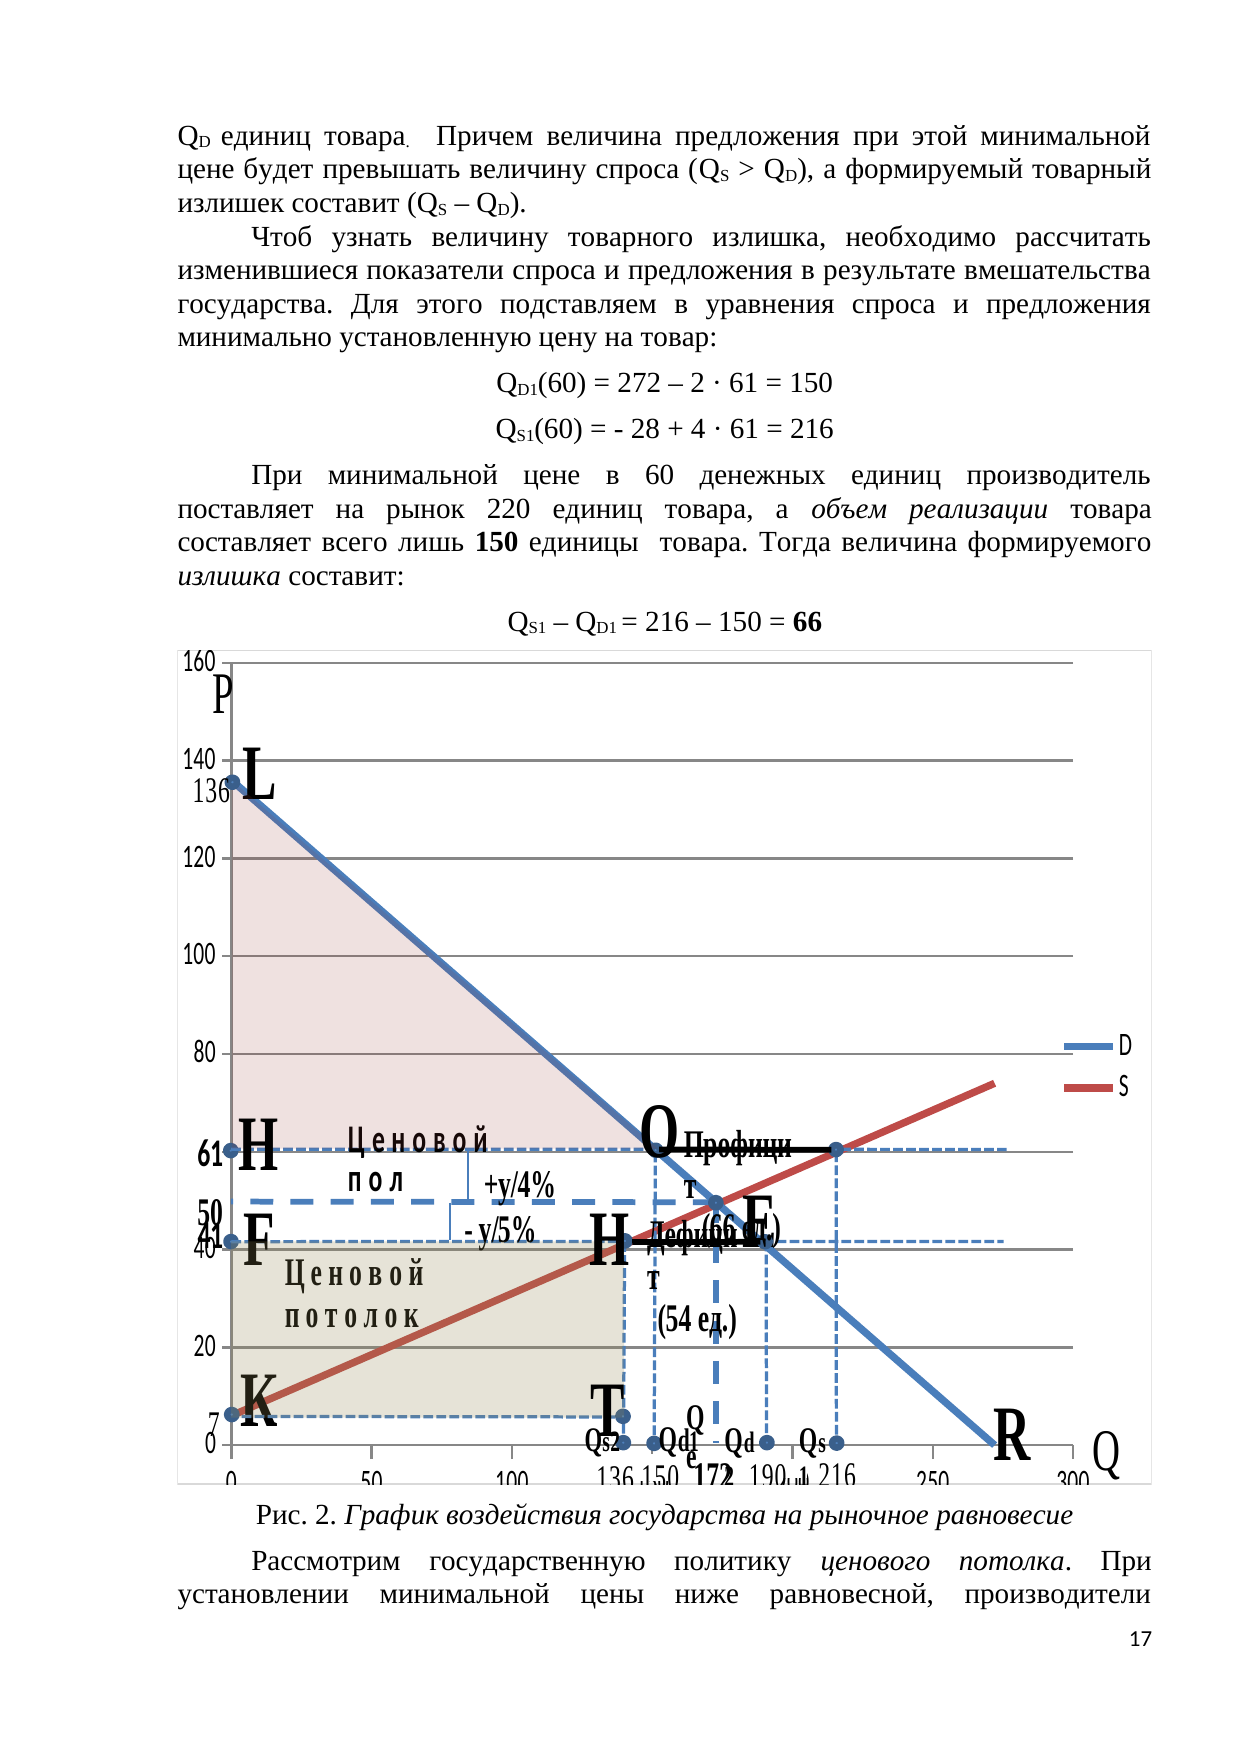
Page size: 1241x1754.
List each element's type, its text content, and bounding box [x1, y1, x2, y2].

text При минимальной цене в 60 денежных единиц производитель поставляет на рынок 220 единиц товара, а объем реализации товара составляет всего лишь 150 единицы товара. Тогда величина формируемого излишка составит: [177, 457, 1152, 592]
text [177, 1543, 1152, 1610]
text QD1(60) = 272 – 2 · 61 = 150 [177, 365, 1152, 399]
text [177, 118, 1152, 219]
text QS1 – QD1 = 216 – 150 = 66 [177, 604, 1152, 638]
text QS1(60) = - 28 + 4 · 61 = 216 [177, 411, 1152, 445]
text Рис. 2. График воздействия государства на рыночное равновесие [177, 1497, 1152, 1531]
text Чтоб узнать величину товарного излишка, необходимо рассчитать изменившиеся показатели спроса и предложения в результате вмешательства государства. Для этого подставляем в уравнения спроса и предложения минимально установленную цену на товар: [177, 219, 1152, 353]
